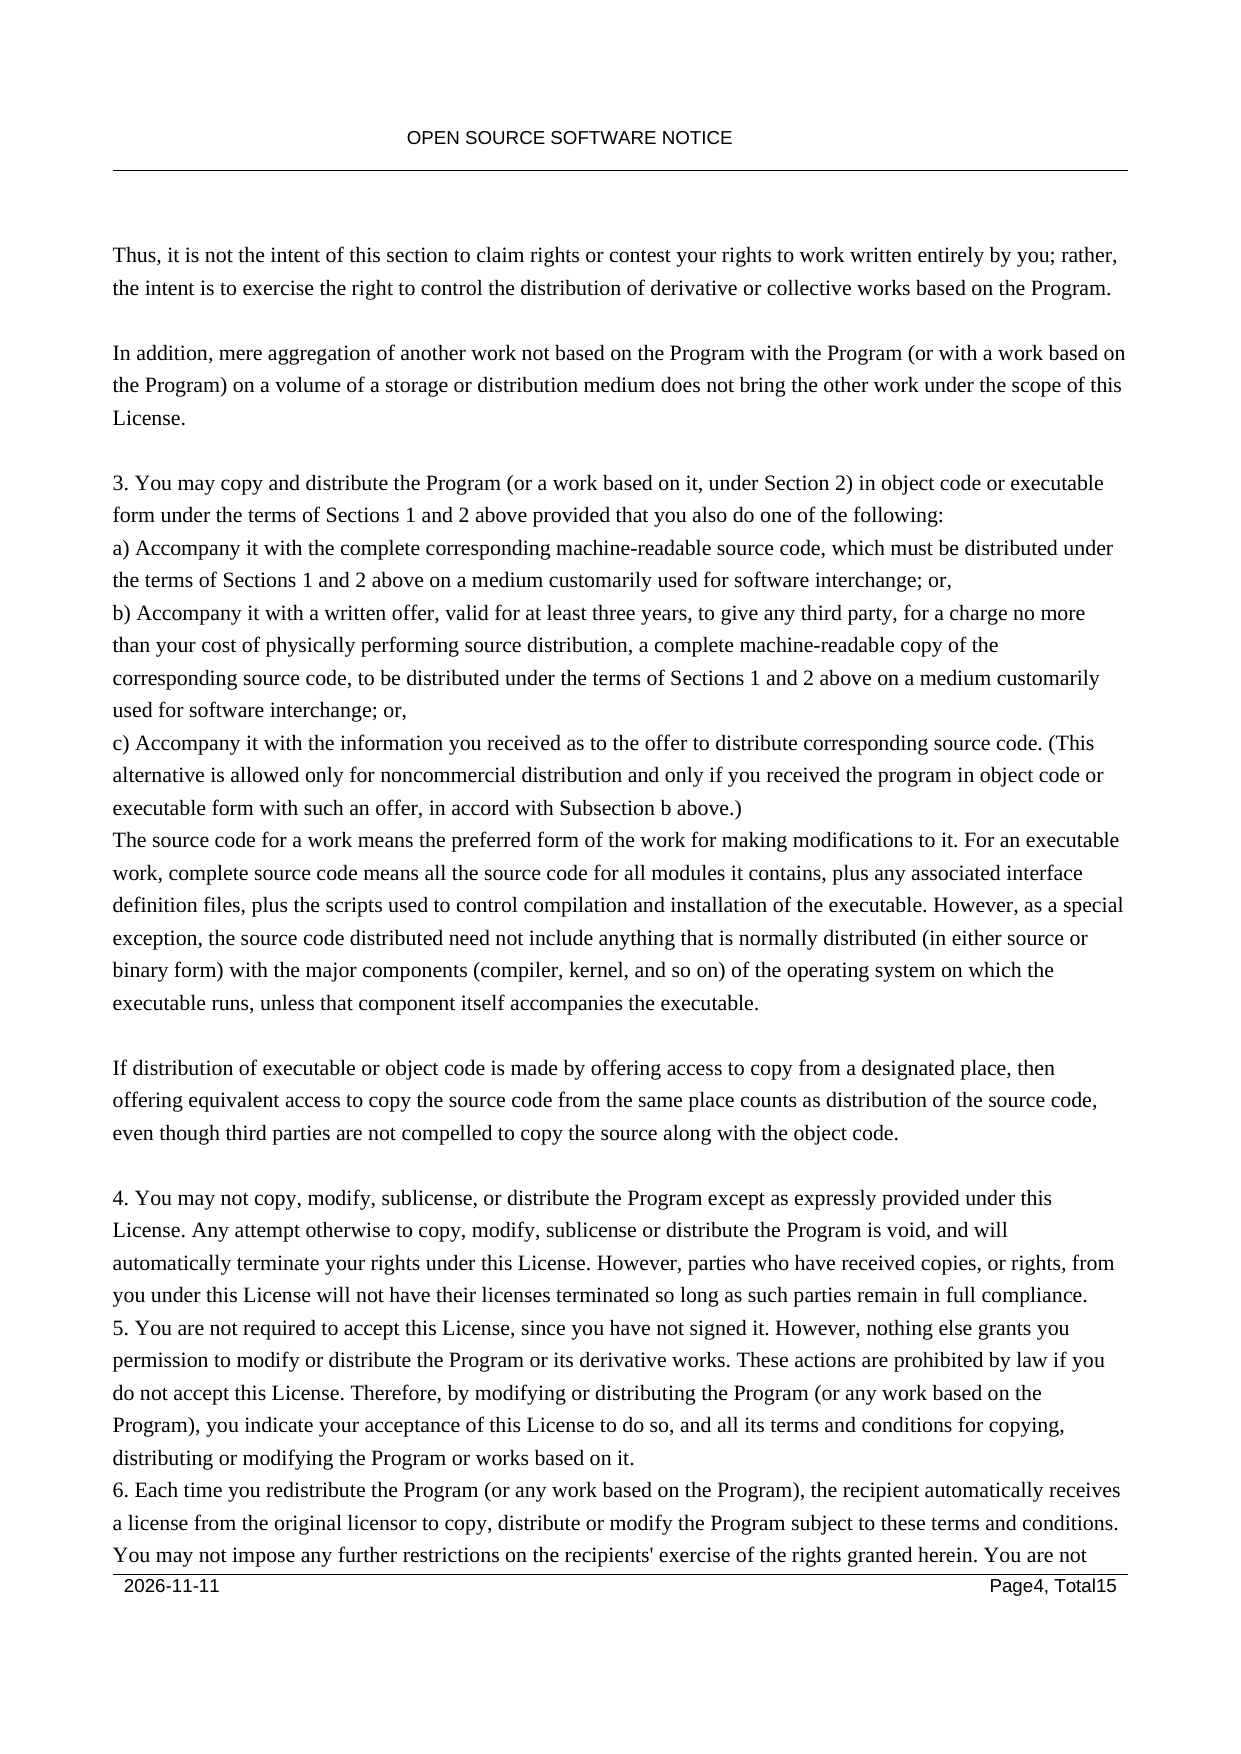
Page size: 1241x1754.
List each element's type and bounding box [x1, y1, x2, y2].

text [112, 206, 1128, 1571]
